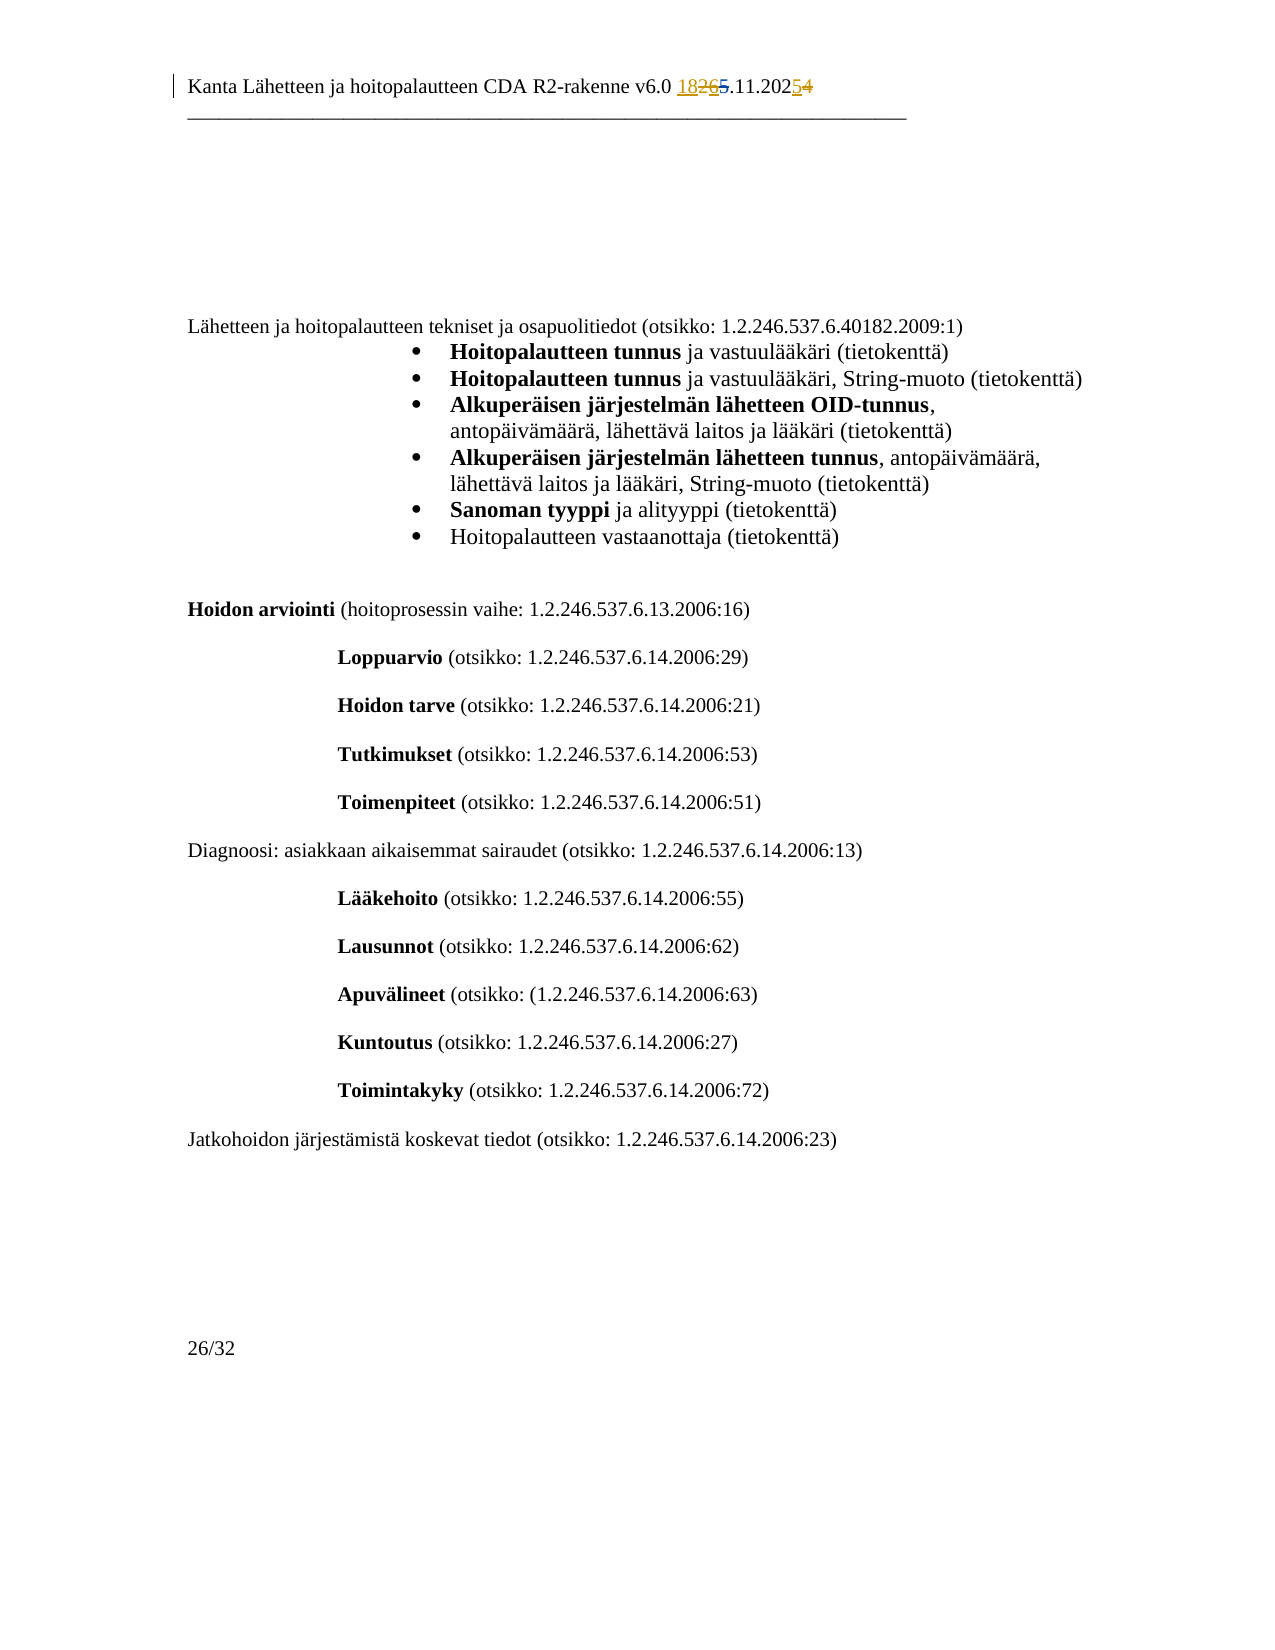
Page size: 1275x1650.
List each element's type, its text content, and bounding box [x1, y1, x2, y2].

text Loppuarvio (otsikko: 1.2.246.537.6.14.2006:29) [187, 645, 1087, 669]
text Apuvälineet (otsikko: (1.2.246.537.6.14.2006:63) [187, 982, 1087, 1006]
list Alkuperäisen järjestelmän lähetteen OID-tunnus, antopäivämäärä, lähettävä laitos ja lääkäri (tietokenttä) [412, 391, 1087, 444]
list Hoitopalautteen tunnus ja vastuulääkäri (tietokenttä) [412, 338, 1087, 364]
list Alkuperäisen järjestelmän lähetteen tunnus, antopäivämäärä, lähettävä laitos ja lääkäri, String-muoto (tietokenttä) [412, 444, 1087, 496]
text Jatkohoidon järjestämistä koskevat tiedot (otsikko: 1.2.246.537.6.14.2006:23) [187, 1127, 1087, 1151]
text Lääkehoito (otsikko: 1.2.246.537.6.14.2006:55) [187, 886, 1087, 910]
text Toimenpiteet (otsikko: 1.2.246.537.6.14.2006:51) [187, 790, 1087, 814]
text Tutkimukset (otsikko: 1.2.246.537.6.14.2006:53) [187, 742, 1087, 766]
text Lausunnot (otsikko: 1.2.246.537.6.14.2006:62) [187, 934, 1087, 958]
text Hoidon arviointi (hoitoprosessin vaihe: 1.2.246.537.6.13.2006:16) [187, 597, 1087, 621]
list Sanoman tyyppi ja alityyppi (tietokenttä) [412, 496, 1087, 523]
text Toimintakyky (otsikko: 1.2.246.537.6.14.2006:72) [187, 1078, 1087, 1102]
text Lähetteen ja hoitopalautteen tekniset ja osapuolitiedot (otsikko: 1.2.246.537.6.40182.2009:1) [187, 314, 1087, 338]
list Hoitopalautteen vastaanottaja (tietokenttä) [412, 523, 1087, 549]
list Hoitopalautteen tunnus ja vastuulääkäri, String-muoto (tietokenttä) [412, 364, 1087, 391]
text Diagnoosi: asiakkaan aikaisemmat sairaudet (otsikko: 1.2.246.537.6.14.2006:13) [187, 838, 1087, 862]
text Hoidon tarve (otsikko: 1.2.246.537.6.14.2006:21) [187, 693, 1087, 717]
text Kuntoutus (otsikko: 1.2.246.537.6.14.2006:27) [187, 1030, 1087, 1054]
